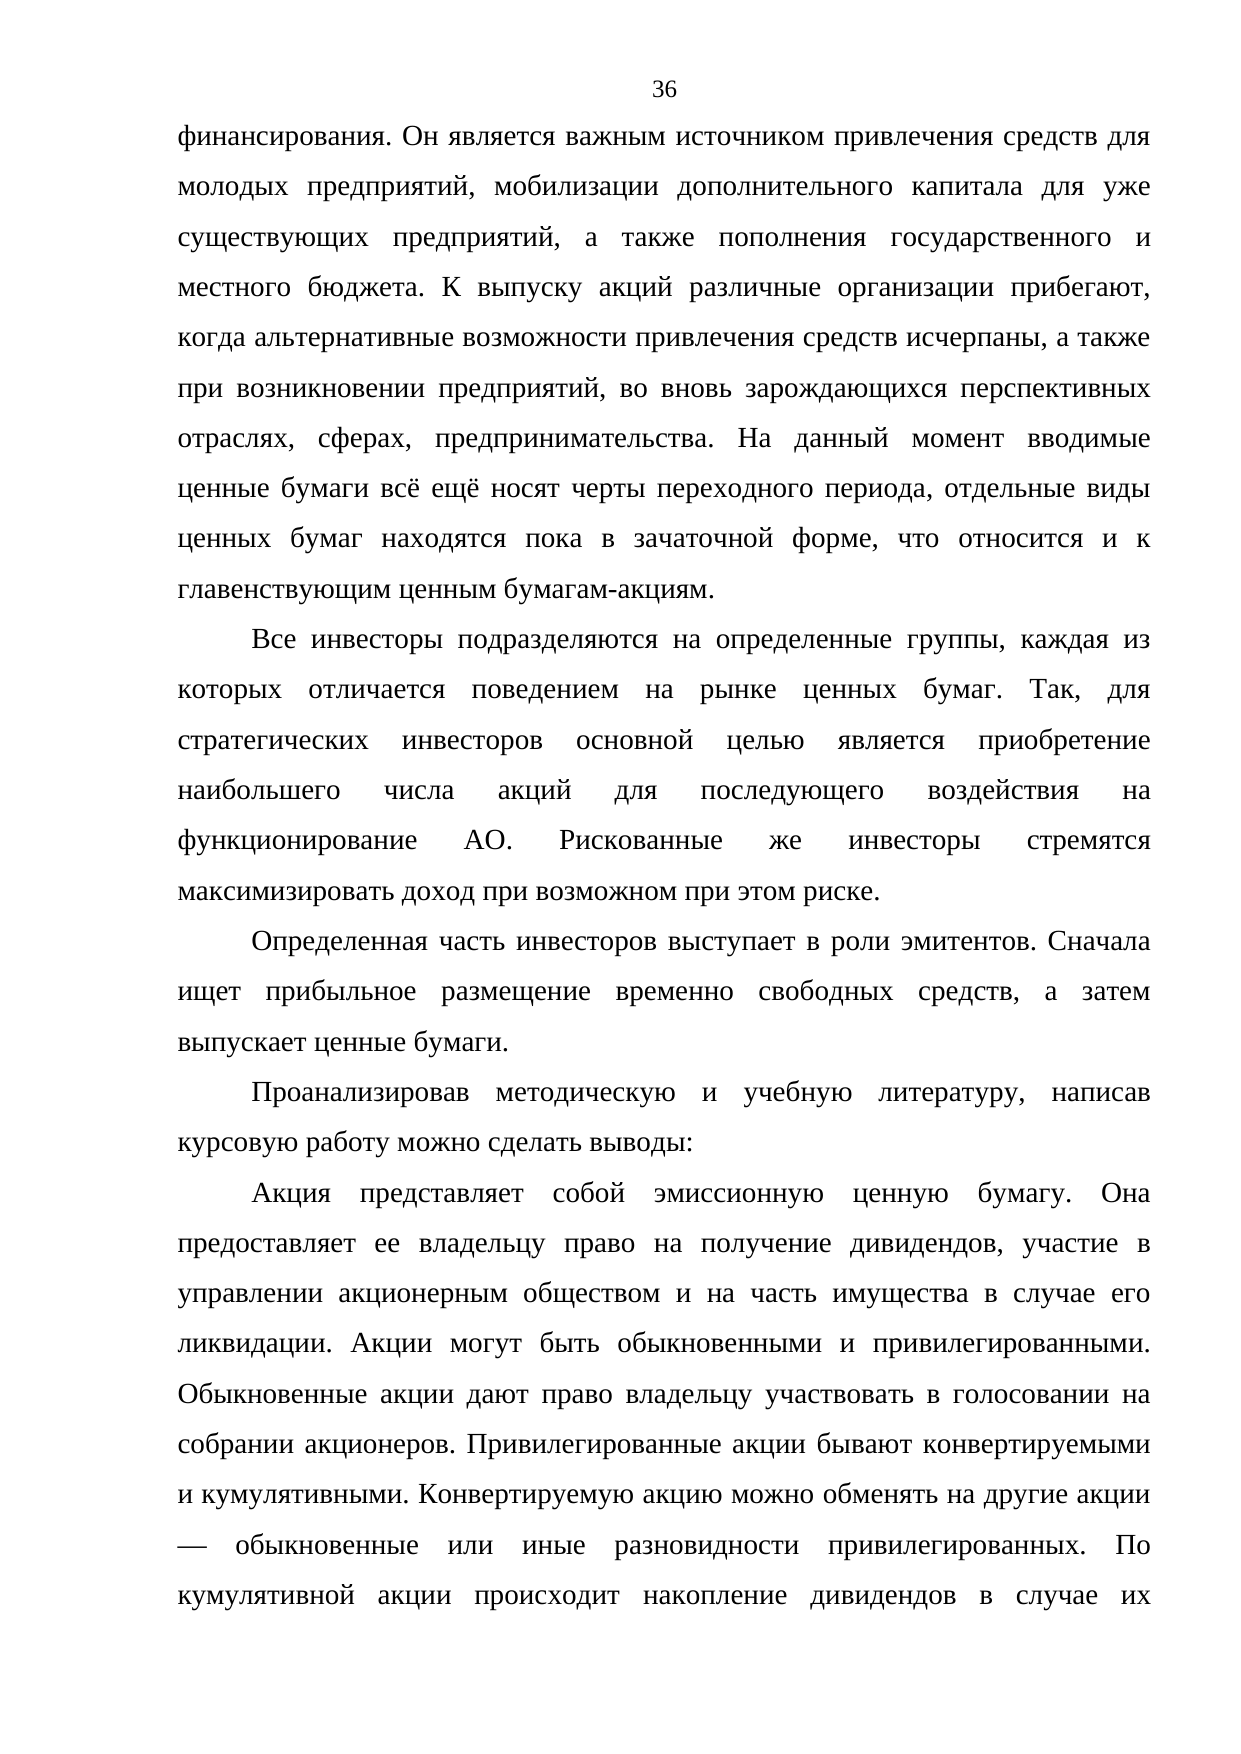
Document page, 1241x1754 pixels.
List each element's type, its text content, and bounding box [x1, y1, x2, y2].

text Проанализировав методическую и учебную литературу, написав курсовую работу можно сделать выводы: [177, 1074, 1152, 1158]
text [177, 118, 1152, 604]
text Определенная часть инвесторов выступает в роли эмитентов. Сначала ищет прибыльное размещение временно свободных средств, а затем выпускает ценные бумаги. [177, 923, 1152, 1057]
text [177, 1175, 1152, 1611]
text Все инвесторы подразделяются на определенные группы, каждая из которых отличается поведением на рынке ценных бумаг. Так, для стратегических инвесторов основной целью является приобретение наибольшего числа акций для последующего воздействия на функционирование АО. Рискованные же инвесторы стремятся максимизировать доход при возможном при этом риске. [177, 621, 1152, 906]
